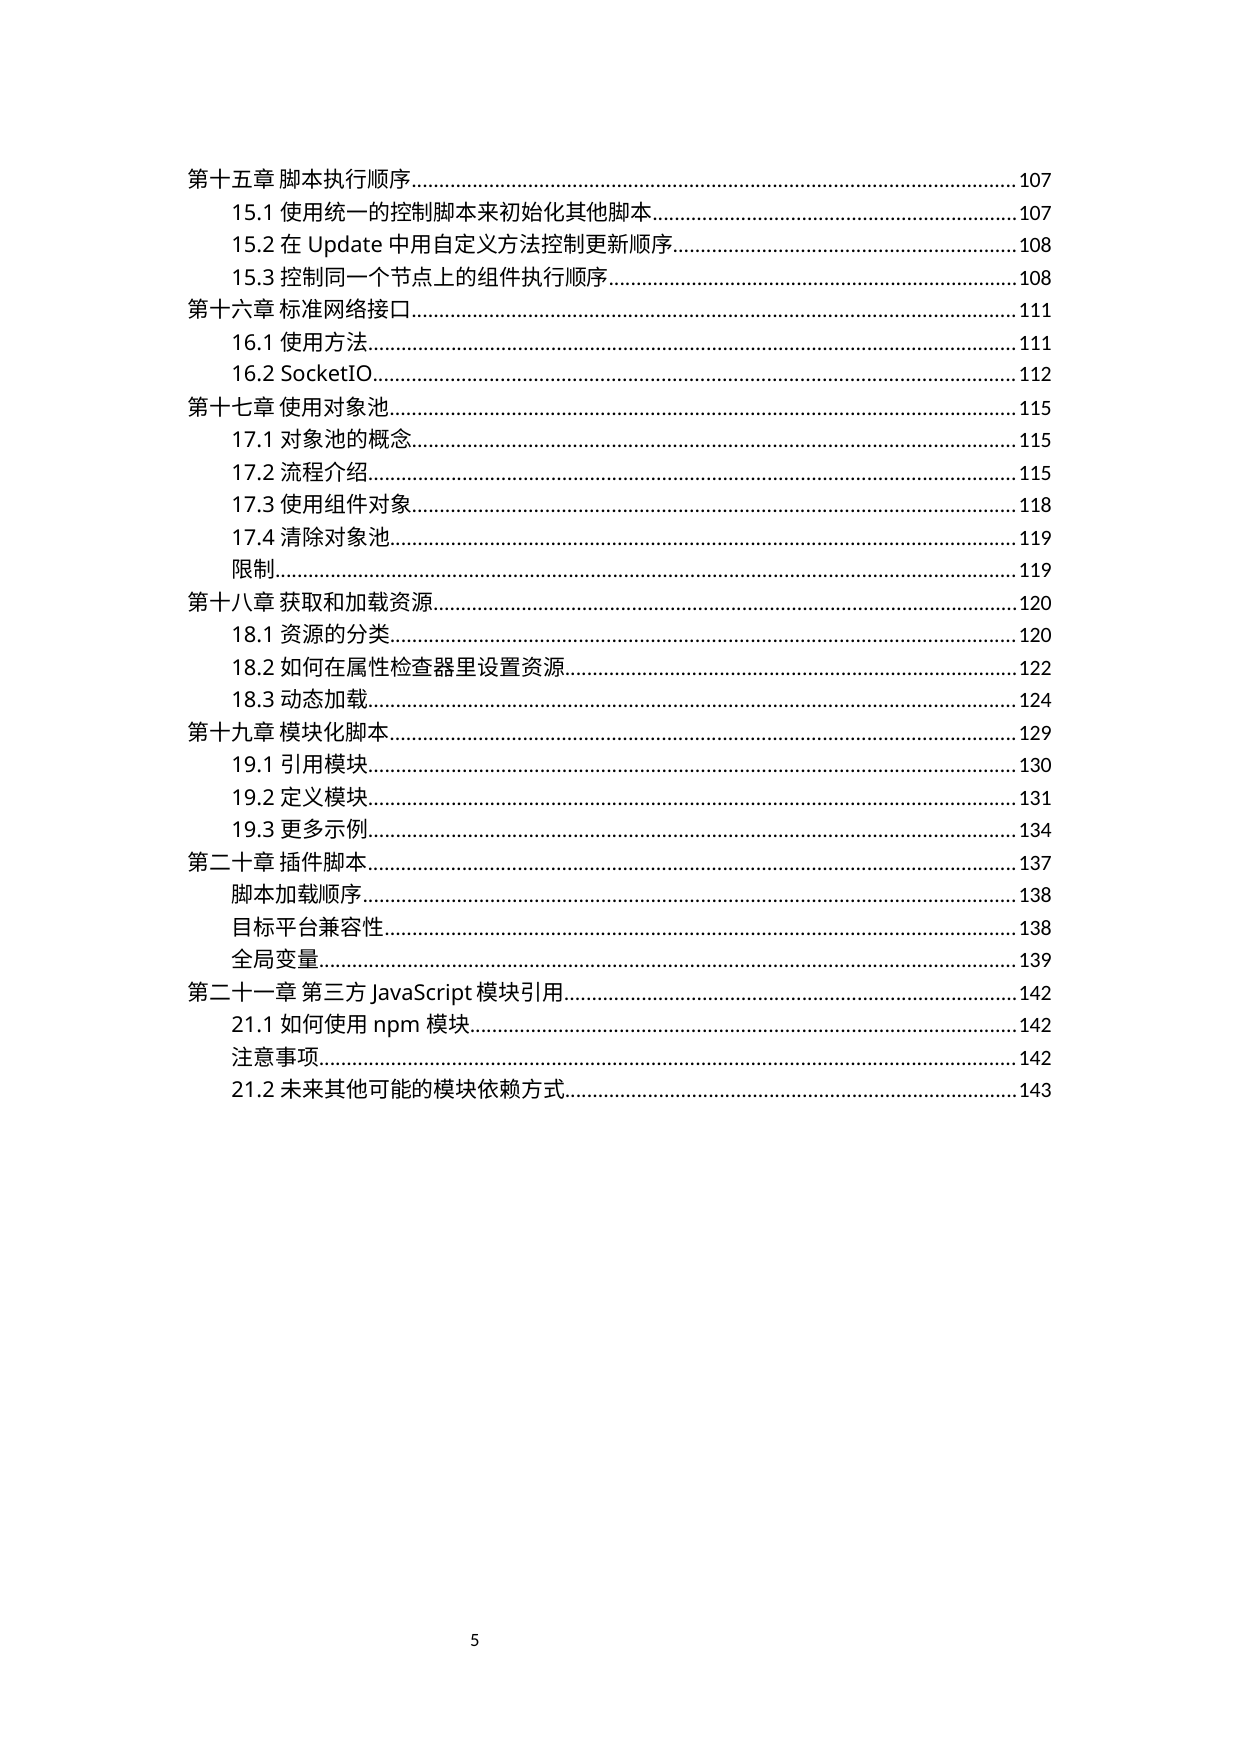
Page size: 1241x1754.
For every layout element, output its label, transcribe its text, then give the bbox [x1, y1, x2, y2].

text 17.3 使用组件对象 118 [231, 487, 1053, 519]
text 21.2 未来其他可能的模块依赖方式 143 [231, 1072, 1053, 1104]
text 第十五章 脚本执行顺序 107 [187, 162, 1053, 194]
text 脚本加载顺序 138 [231, 877, 1053, 909]
text 18.2 如何在属性检查器里设置资源 122 [231, 649, 1053, 682]
text 第十九章 模块化脚本 129 [187, 714, 1053, 747]
text 21.1 如何使用 npm 模块 142 [231, 1007, 1053, 1039]
text 第二十一章 第三方JavaScript模块引用 142 [187, 974, 1053, 1007]
text 19.2 定义模块 131 [231, 779, 1053, 812]
text 15.1 使用统一的控制脚本来初始化其他脚本 107 [231, 194, 1053, 227]
text 15.3 控制同一个节点上的组件执行顺序 108 [231, 259, 1053, 292]
text 全局变量 139 [231, 942, 1053, 974]
text 18.1 资源的分类 120 [231, 617, 1053, 649]
text 17.1 对象池的概念 115 [231, 422, 1053, 454]
text 19.3 更多示例 134 [231, 812, 1053, 844]
text 第二十章 插件脚本 137 [187, 844, 1053, 877]
text 19.1 引用模块 130 [231, 747, 1053, 779]
text 16.1 使用方法 111 [231, 324, 1053, 357]
text 第十七章 使用对象池 115 [187, 389, 1053, 422]
text 目标平台兼容性 138 [231, 909, 1053, 942]
text 限制 119 [231, 552, 1053, 584]
text 15.2 在 Update 中用自定义方法控制更新顺序 108 [231, 227, 1053, 259]
text 注意事项 142 [231, 1039, 1053, 1072]
text 第十六章 标准网络接口 111 [187, 292, 1053, 324]
text 16.2 SocketIO 112 [231, 357, 1053, 389]
text 17.4 清除对象池 119 [231, 519, 1053, 552]
text 第十八章 获取和加载资源 120 [187, 584, 1053, 617]
text 17.2 流程介绍 115 [231, 454, 1053, 487]
text 18.3 动态加载 124 [231, 682, 1053, 714]
